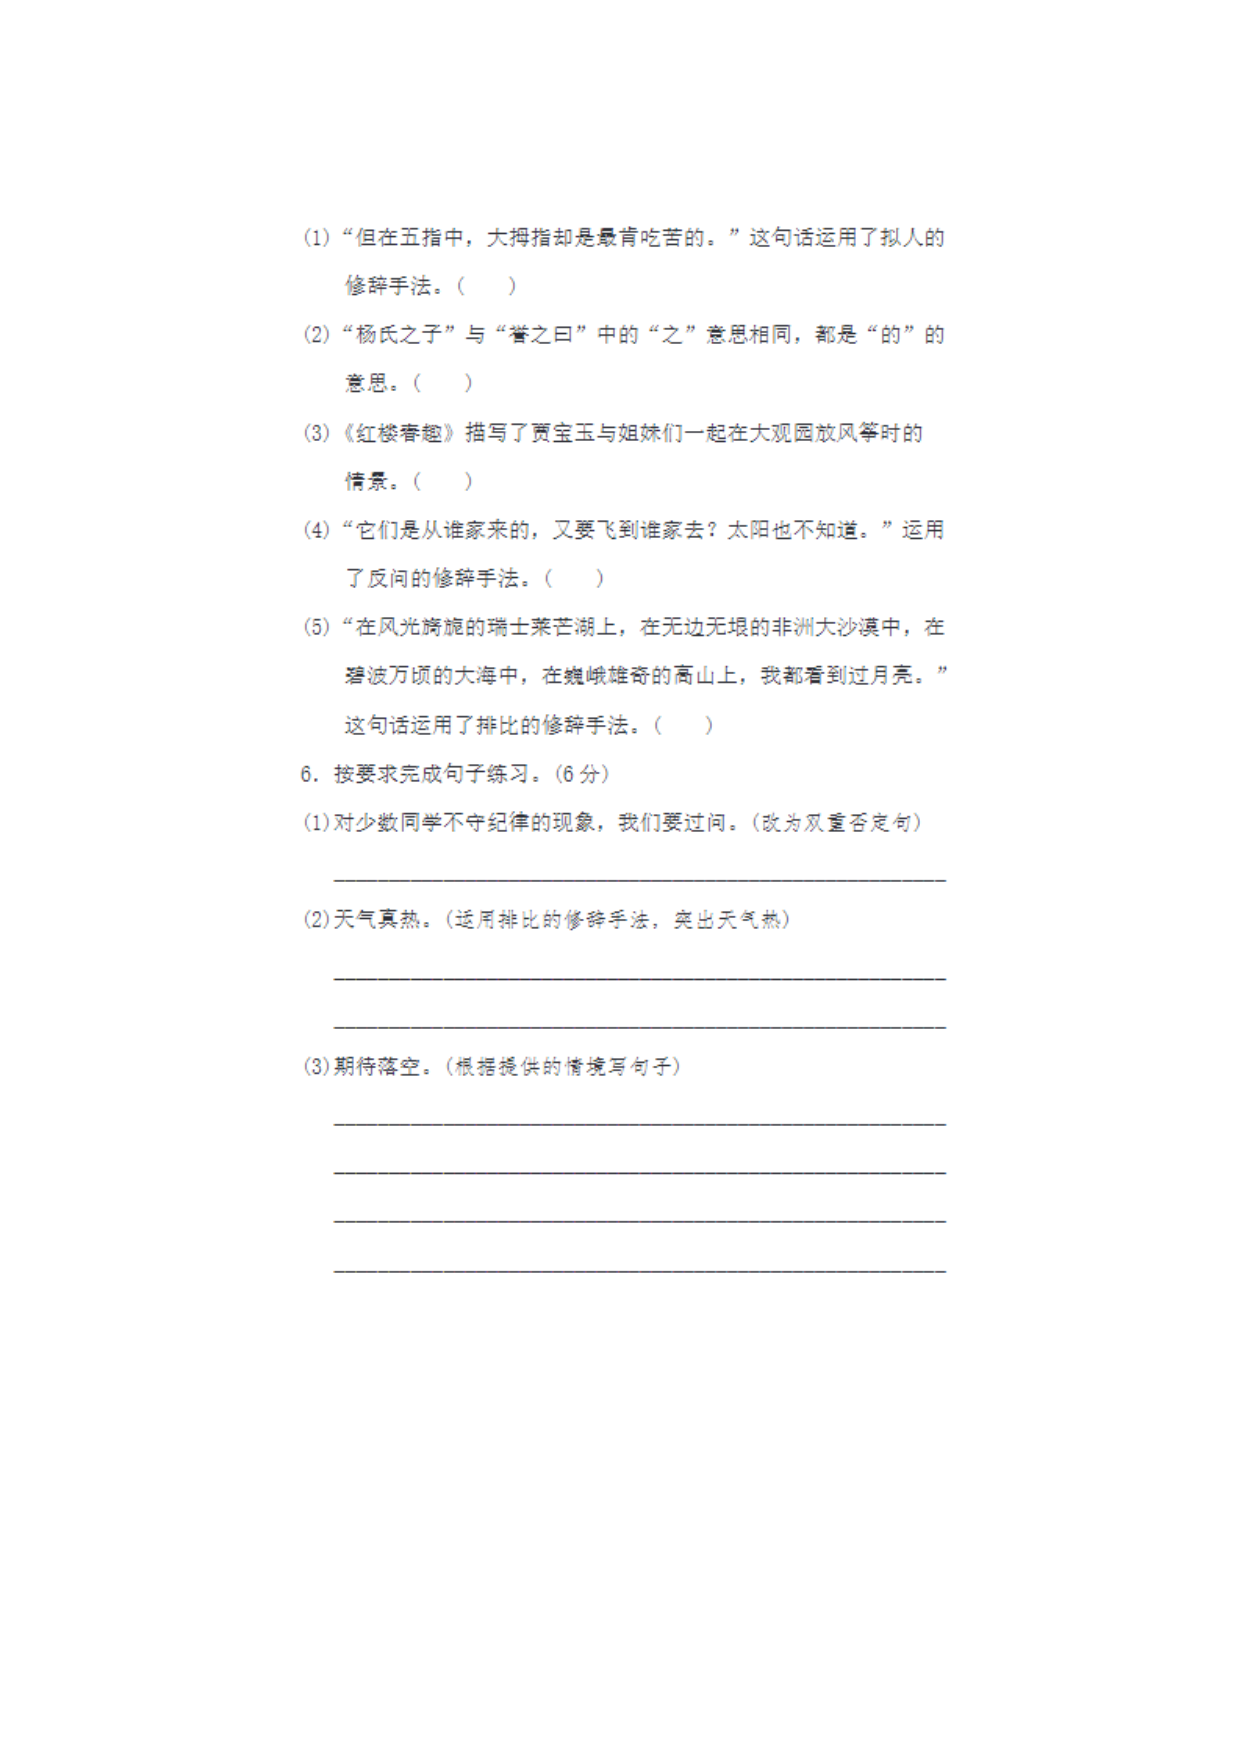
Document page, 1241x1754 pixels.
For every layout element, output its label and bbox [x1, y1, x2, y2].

picture [210, 162, 1031, 1384]
